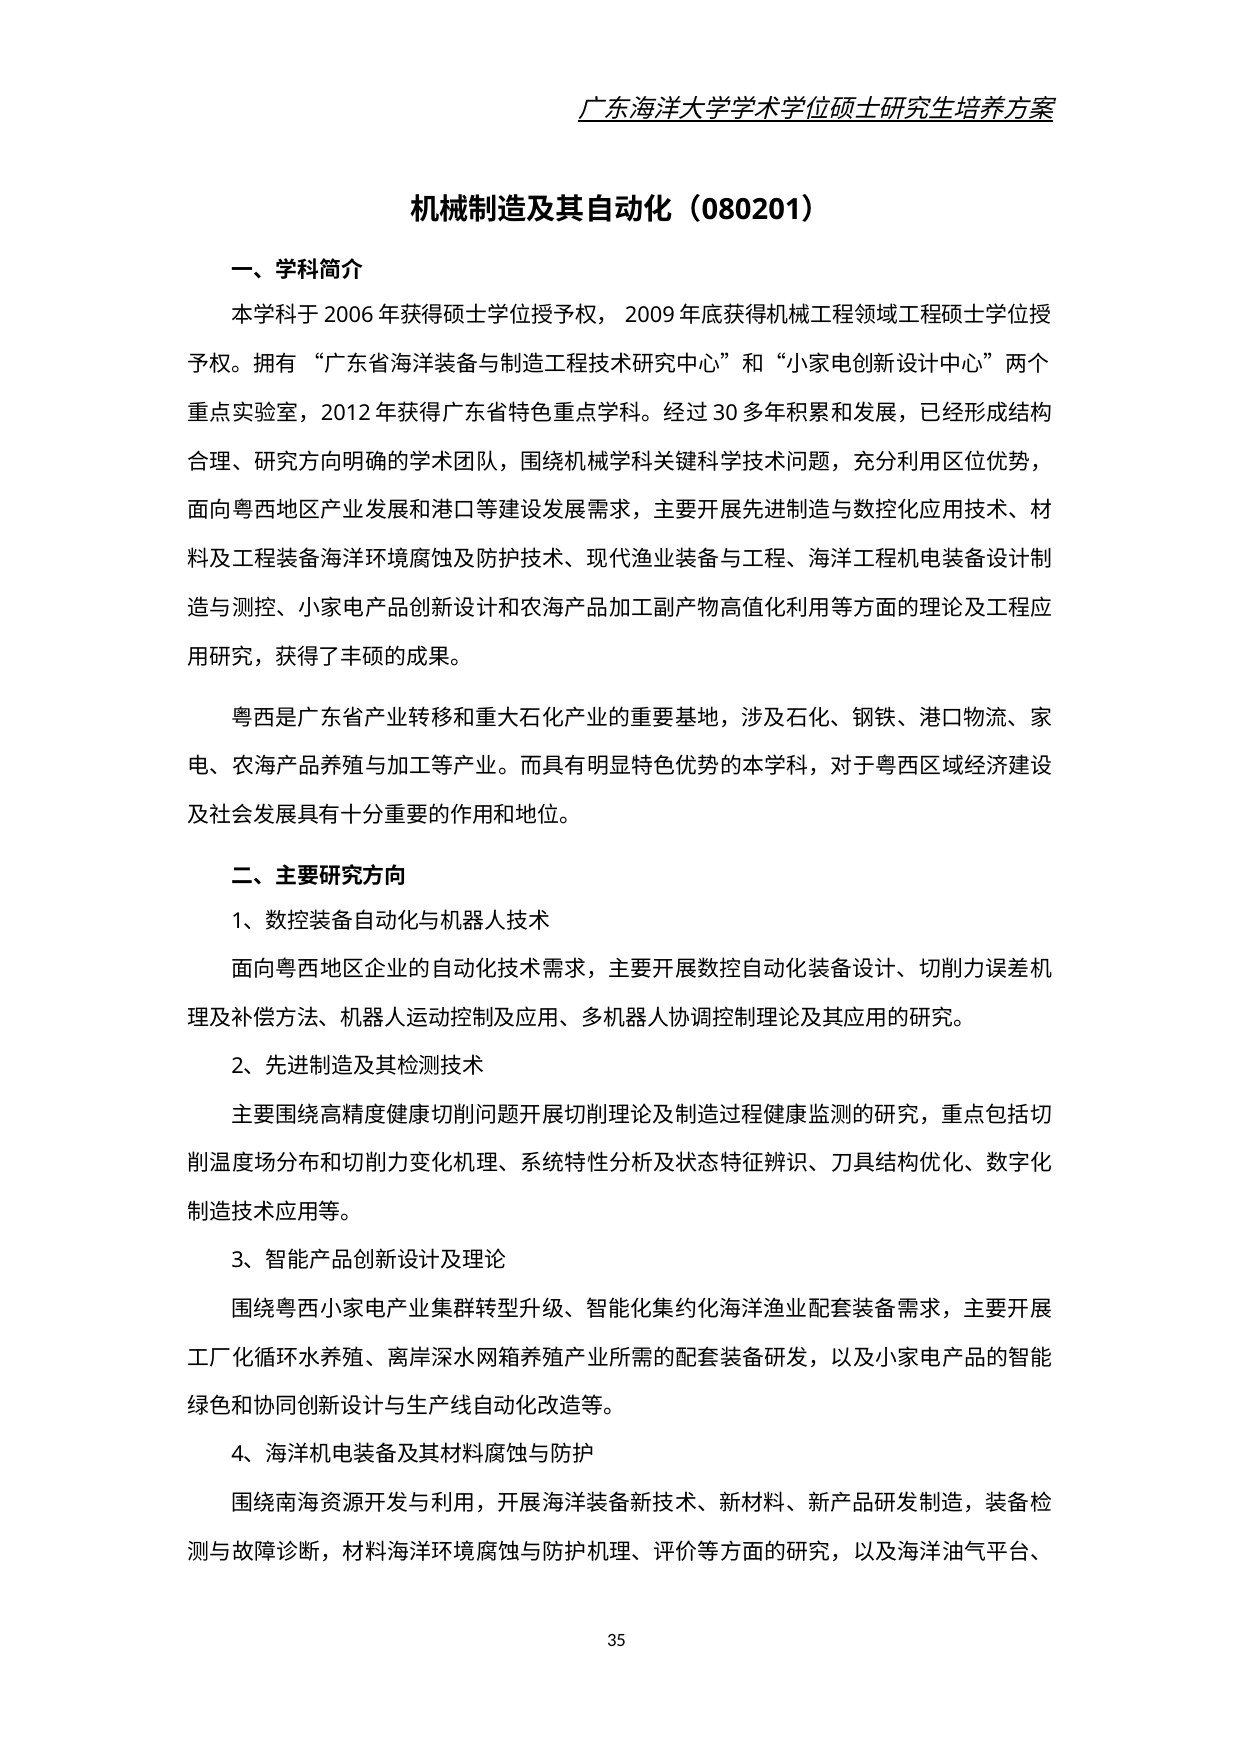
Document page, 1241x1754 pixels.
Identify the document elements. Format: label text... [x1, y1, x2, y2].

text 1、数控装备自动化与机器人技术 [187, 902, 1053, 935]
text 主要围绕高精度健康切削问题开展切削理论及制造过程健康监测的研究，重点包括切削温度场分布和切削力变化机理、系统特性分析及状态特征辨识、刀具结构优化、数字化制造技术应用等。 [187, 1096, 1053, 1226]
title 机械制造及其自动化（080201） [187, 174, 1053, 239]
text 本学科于2006年获得硕士学位授予权， 2009年底获得机械工程领域工程硕士学位授予权。拥有 “广东省海洋装备与制造工程技术研究中心”和“小家电创新设计中心”两个重点实验室，2012年获得广东省特色重点学科。经过30多年积累和发展，已经形成结构合理、研究方向明确的学术团队，围绕机械学科关键科学技术问题，充分利用区位优势，面向粤西地区产业发展和港口等建设发展需求，主要开展先进制造与数控化应用技术、材料及工程装备海洋环境腐蚀及防护技术、现代渔业装备与工程、海洋工程机电装备设计制造与测控、小家电产品创新设计和农海产品加工副产物高值化利用等方面的理论及工程应用研究，获得了丰硕的成果。 [187, 297, 1053, 671]
text 围绕粤西小家电产业集群转型升级、智能化集约化海洋渔业配套装备需求，主要开展工厂化循环水养殖、离岸深水网箱养殖产业所需的配套装备研发，以及小家电产品的智能、绿色和协同创新设计与生产线自动化改造等。 [187, 1290, 1053, 1420]
text 面向粤西地区企业的自动化技术需求，主要开展数控自动化装备设计、切削力误差机理及补偿方法、机器人运动控制及应用、多机器人协调控制理论及其应用的研究。 [187, 951, 1053, 1032]
text 二、主要研究方向 [187, 857, 1053, 890]
text 4、海洋机电装备及其材料腐蚀与防护 [187, 1436, 1053, 1469]
text 一、学科简介 [187, 252, 1053, 284]
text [187, 1484, 1053, 1566]
text 3、智能产品创新设计及理论 [187, 1242, 1053, 1274]
text 2、先进制造及其检测技术 [187, 1048, 1053, 1080]
text 粤西是广东省产业转移和重大石化产业的重要基地，涉及石化、钢铁、港口物流、家电、农海产品养殖与加工等产业。而具有明显特色优势的本学科，对于粤西区域经济建设及社会发展具有十分重要的作用和地位。 [187, 699, 1053, 829]
